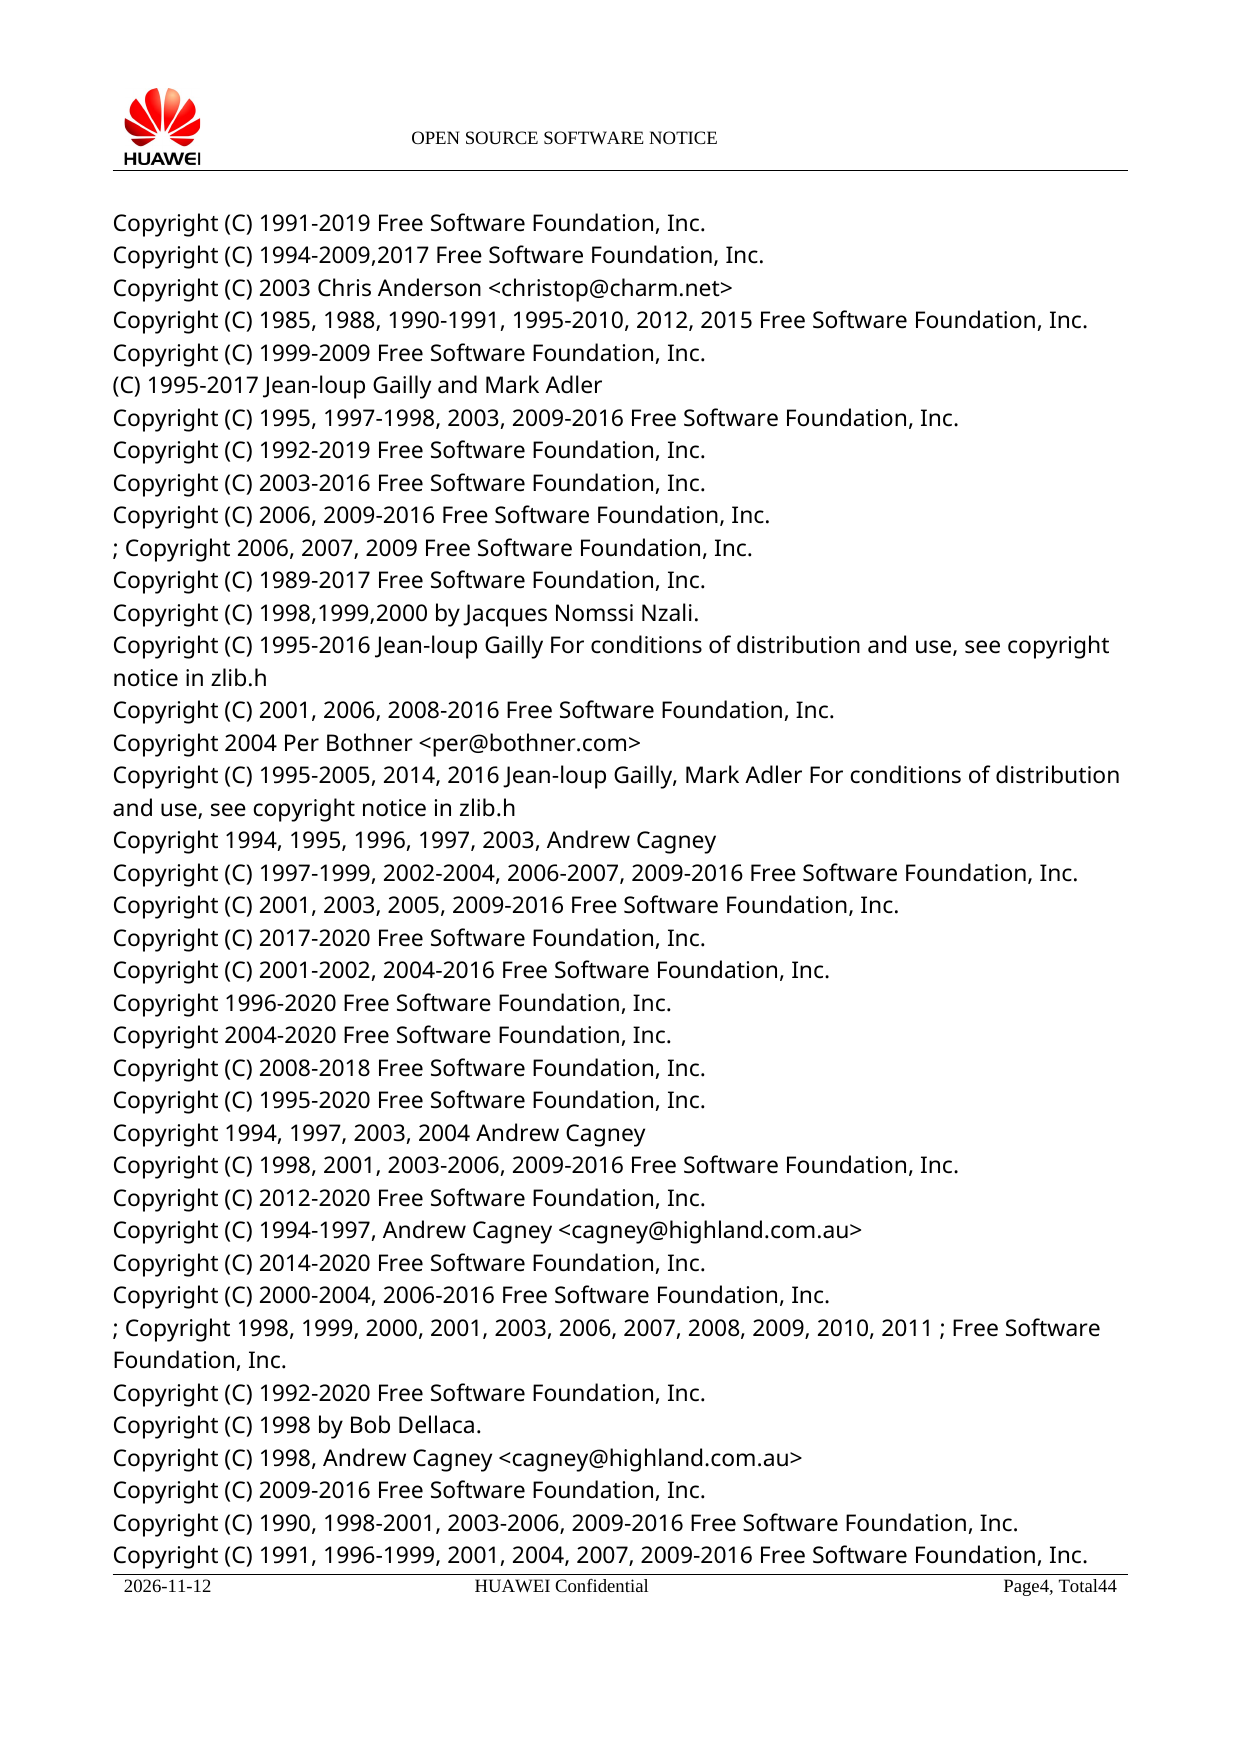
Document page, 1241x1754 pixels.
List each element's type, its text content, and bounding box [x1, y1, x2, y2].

picture [124, 88, 201, 165]
